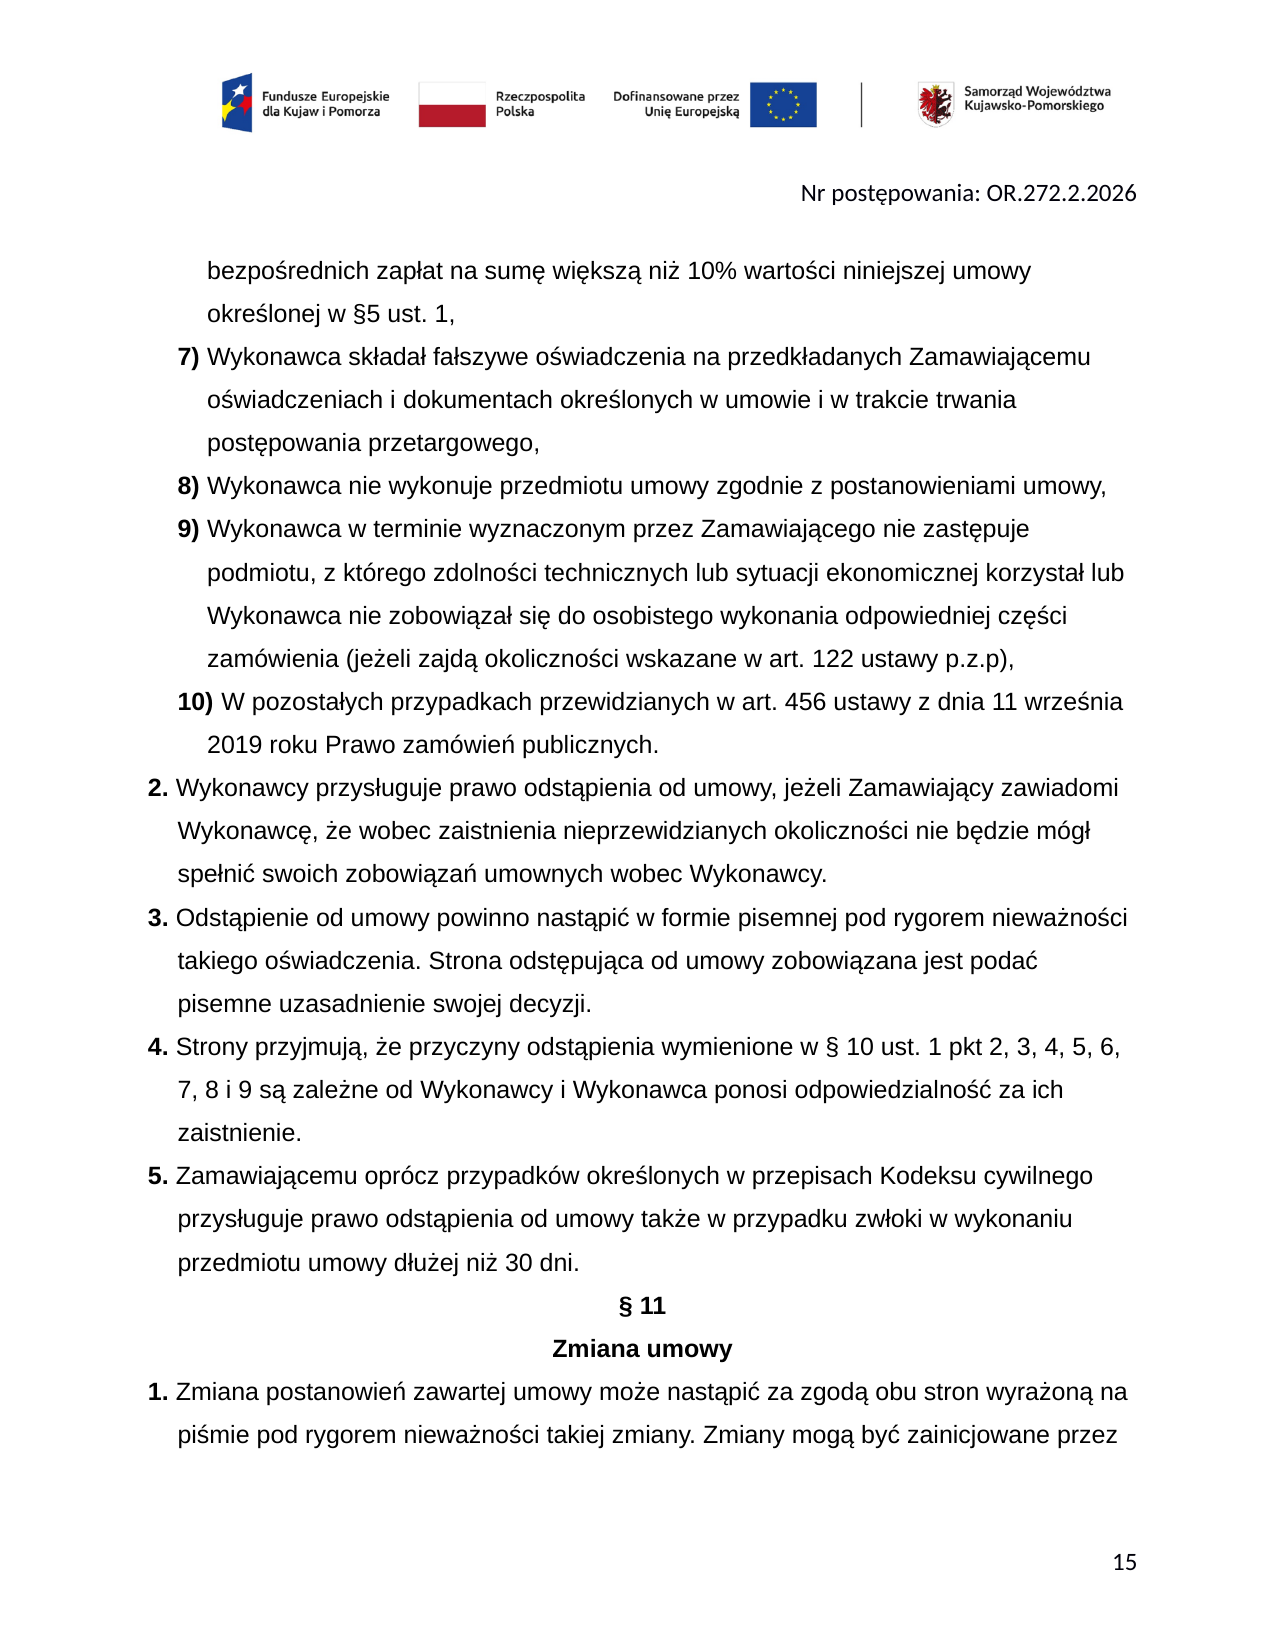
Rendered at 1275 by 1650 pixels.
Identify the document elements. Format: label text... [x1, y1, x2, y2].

list Odstąpienie od umowy powinno nastąpić w formie pisemnej pod rygorem nieważności takiego oświadczenia. Strona odstępująca od umowy zobowiązana jest podać pisemne uzasadnienie swojej decyzji. [148, 902, 1137, 1017]
text Zmiana umowy [148, 1334, 1137, 1362]
list Wykonawca w terminie wyznaczonym przez Zamawiającego nie zastępuje podmiotu, z którego zdolności technicznych lub sytuacji ekonomicznej korzystał lub Wykonawca nie zobowiązał się do osobistego wykonania odpowiedniej części zamówienia (jeżeli zajdą okoliczności wskazane w art. 122 ustawy p.z.p), [177, 514, 1137, 672]
text § 11 [148, 1291, 1137, 1319]
picture [192, 59, 1138, 147]
list Zamawiającemu oprócz przypadków określonych w przepisach Kodeksu cywilnego przysługuje prawo odstąpienia od umowy także w przypadku zwłoki w wykonaniu przedmiotu umowy dłużej niż 30 dni. [148, 1161, 1137, 1276]
list Wykonawca nie wykonuje przedmiotu umowy zgodnie z postanowieniami umowy, [177, 471, 1137, 500]
list Strony przyjmują, że przyczyny odstąpienia wymienione w § 10 ust. 1 pkt 2, 3, 4, 5, 6, 7, 8 i 9 są zależne od Wykonawcy i Wykonawca ponosi odpowiedzialność za ich zaistnienie. [148, 1032, 1137, 1147]
list W pozostałych przypadkach przewidzianych w art. 456 ustawy z dnia 11 września 2019 roku Prawo zamówień publicznych. [177, 687, 1137, 759]
list Wykonawcy przysługuje prawo odstąpienia od umowy, jeżeli Zamawiający zawiadomi Wykonawcę, że wobec zaistnienia nieprzewidzianych okoliczności nie będzie mógł spełnić swoich zobowiązań umownych wobec Wykonawcy. [148, 773, 1137, 888]
list Wykonawca składał fałszywe oświadczenia na przedkładanych Zamawiającemu oświadczeniach i dokumentach określonych w umowie i w trakcie trwania postępowania przetargowego, [177, 342, 1137, 457]
